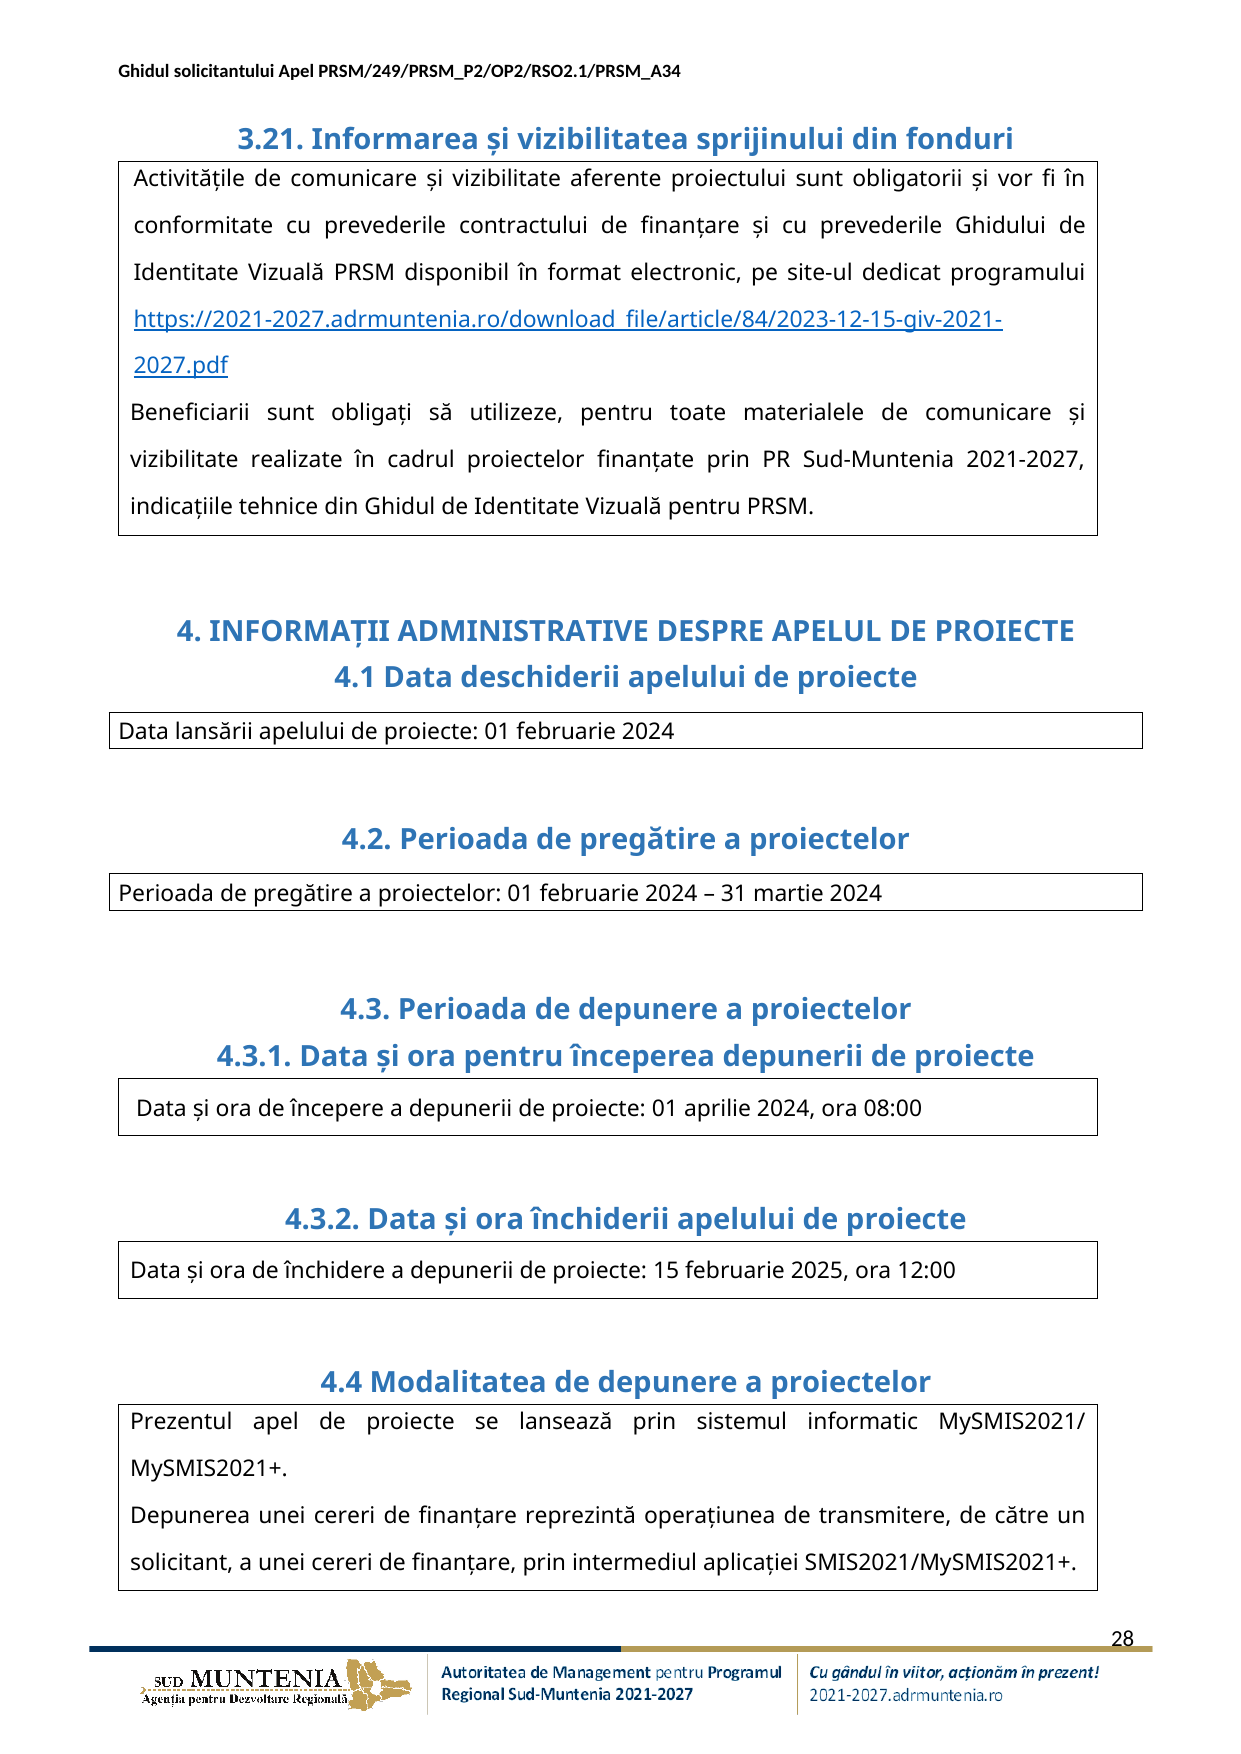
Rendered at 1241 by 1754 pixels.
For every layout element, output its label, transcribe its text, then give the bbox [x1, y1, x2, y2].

text Perioada de pregătire a proiectelor: 01 februarie 2024 – 31 martie 2024 [110, 874, 1142, 910]
subtitle 4.3. Perioada de depunere a proiectelor [118, 988, 1134, 1028]
picture [89, 1646, 1153, 1715]
subtitle 4.2. Perioada de pregătire a proiectelor [118, 818, 1134, 858]
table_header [119, 1405, 1097, 1590]
table_header Data și ora de închidere a depunerii de proiecte: 15 februarie 2025, ora 12:00 [119, 1242, 1097, 1298]
subtitle 4. INFORMAȚII ADMINISTRATIVE DESPRE APELUL DE PROIECTE [118, 610, 1134, 649]
table_header Data și ora de începere a depunerii de proiecte: 01 aprilie 2024, ora 08:00 [119, 1079, 1097, 1135]
subtitle 4.3.1. Data și ora pentru începerea depunerii de proiecte [118, 1035, 1134, 1075]
text Data lansării apelului de proiecte: 01 februarie 2024 [110, 713, 1142, 748]
subtitle 4.1 Data deschiderii apelului de proiecte [118, 657, 1134, 696]
subtitle 4.3.2. Data și ora închiderii apelului de proiecte [118, 1198, 1134, 1238]
subtitle 3.21. Informarea și vizibilitatea sprijinului din fonduri [118, 118, 1134, 158]
subtitle 4.4 Modalitatea de depunere a proiectelor [118, 1361, 1134, 1401]
table_header Activitățile de comunicare și vizibilitate aferente proiectului sunt obligatorii și vor fi în conformitate cu prevederile contractului de finanţare și cu prevederile Ghidului de Identitate Vizuală PRSM disponibil în format electronic, pe site-ul dedicat programului https://2021-2027.adrmuntenia.ro/download_file/article/84/2023-12-15-giv-2021-2027.pdf Beneficiarii sunt obligați să utilizeze, pentru toate materialele de comunicare și vizibilitate realizate în cadrul proiectelor finanțate prin PR Sud-Muntenia 2021-2027, indicațiile tehnice din Ghidul de Identitate Vizuală pentru PRSM. [119, 162, 1097, 534]
